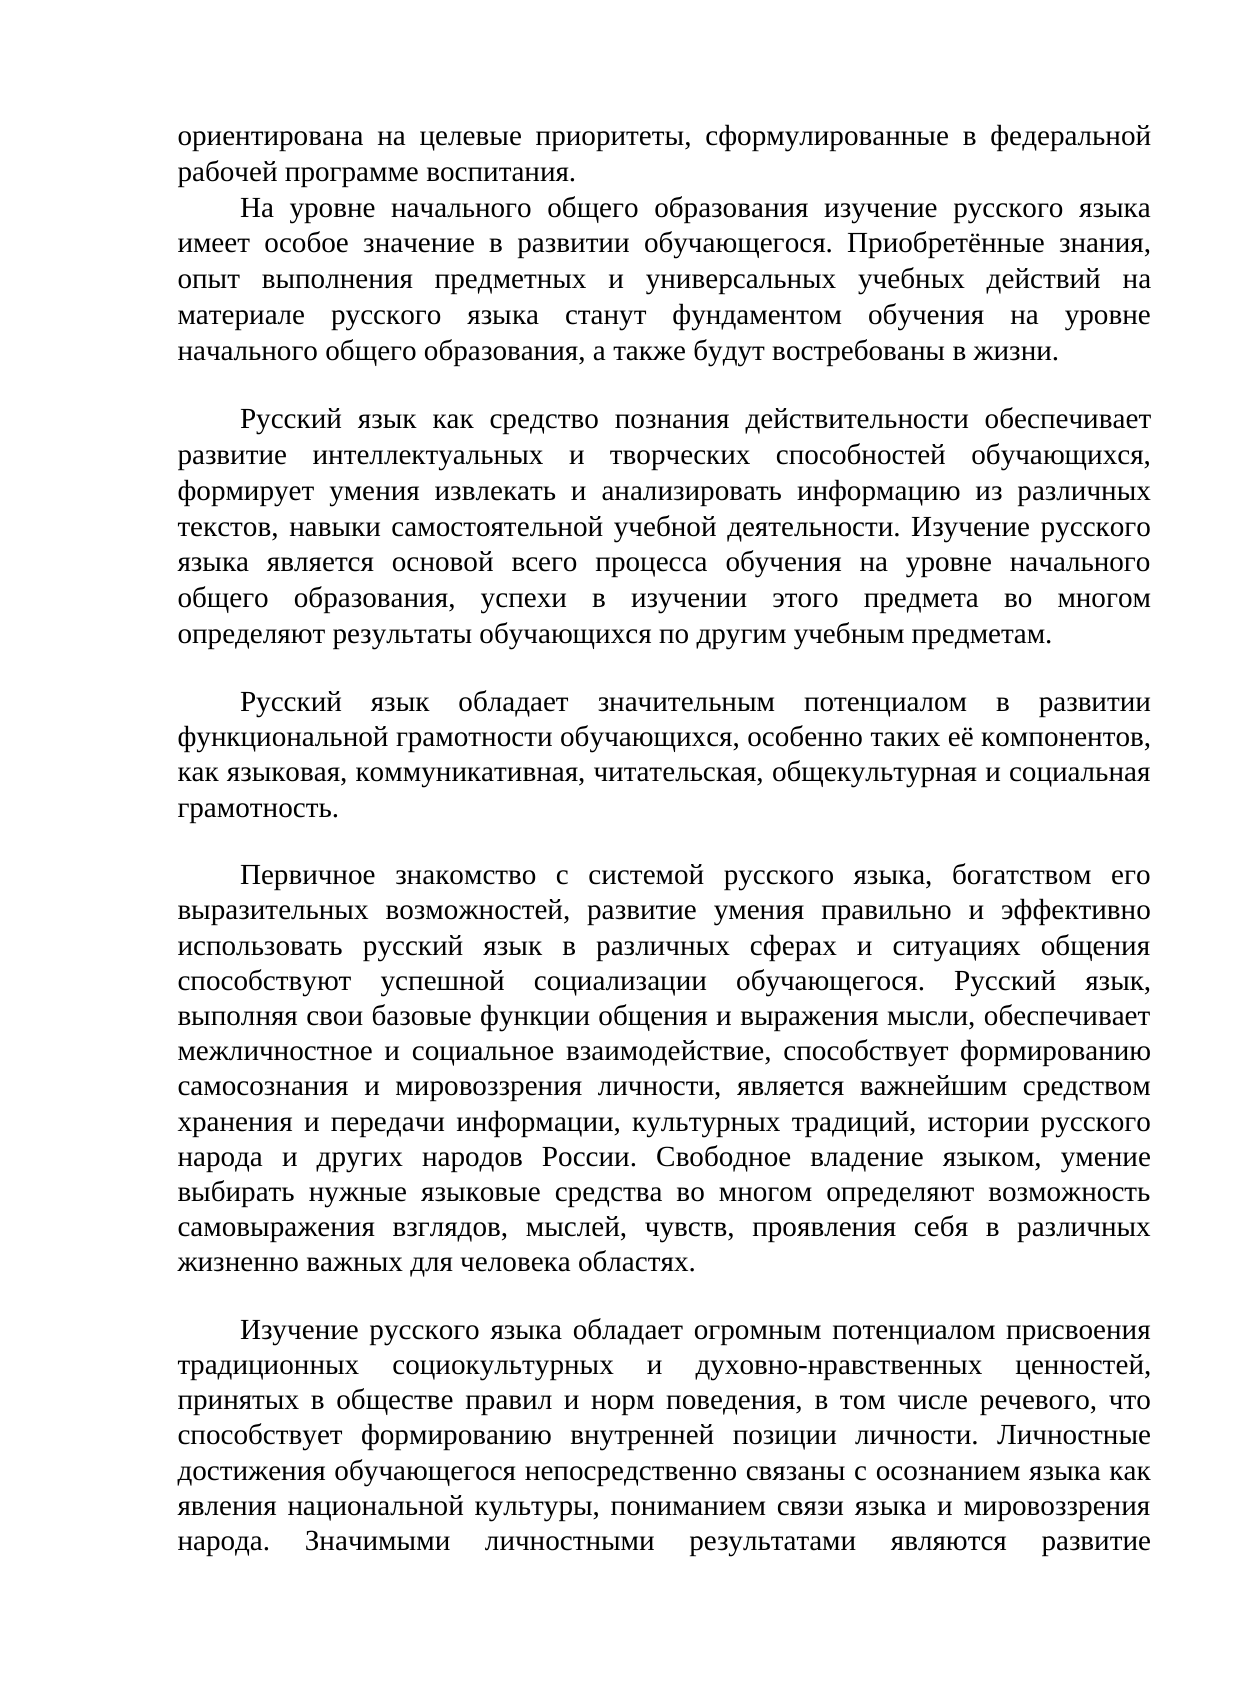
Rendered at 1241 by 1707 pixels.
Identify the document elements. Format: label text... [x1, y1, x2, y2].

text Русский язык обладает значительным потенциалом в развитии функциональной грамотности обучающихся, особенно таких её компонентов, как языковая, коммуникативная, читательская, общекультурная и социальная грамотность. [177, 684, 1152, 823]
text На уровне начального общего образования изучение русского языка имеет особое значение в развитии обучающегося. Приобретённые знания, опыт выполнения предметных и универсальных учебных действий на материале русского языка станут фундаментом обучения на уровне начального общего образования, а также будут востребованы в жизни. [177, 190, 1152, 367]
text Русский язык как средство познания действительности обеспечивает развитие интеллектуальных и творческих способностей обучающихся, формирует умения извлекать и анализировать информацию из различных текстов, навыки самостоятельной учебной деятельности. Изучение русского языка является основой всего процесса обучения на уровне начального общего образования, успехи в изучении этого предмета во многом определяют результаты обучающихся по другим учебным предметам. [177, 401, 1152, 650]
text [177, 118, 1152, 187]
text Первичное знакомство с системой русского языка, богатством его выразительных возможностей, развитие умения правильно и эффективно использовать русский язык в различных сферах и ситуациях общения способствуют успешной социализации обучающегося. Русский язык, выполняя свои базовые функции общения и выражения мысли, обеспечивает межличностное и социальное взаимодействие, способствует формированию самосознания и мировоззрения личности, является важнейшим средством хранения и передачи информации, культурных традиций, истории русского народа и других народов России. Свободное владение языком, умение выбирать нужные языковые средства во многом определяют возможность самовыражения взглядов, мыслей, чувств, проявления себя в различных жизненно важных для человека областях. [177, 857, 1152, 1278]
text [177, 1312, 1152, 1557]
